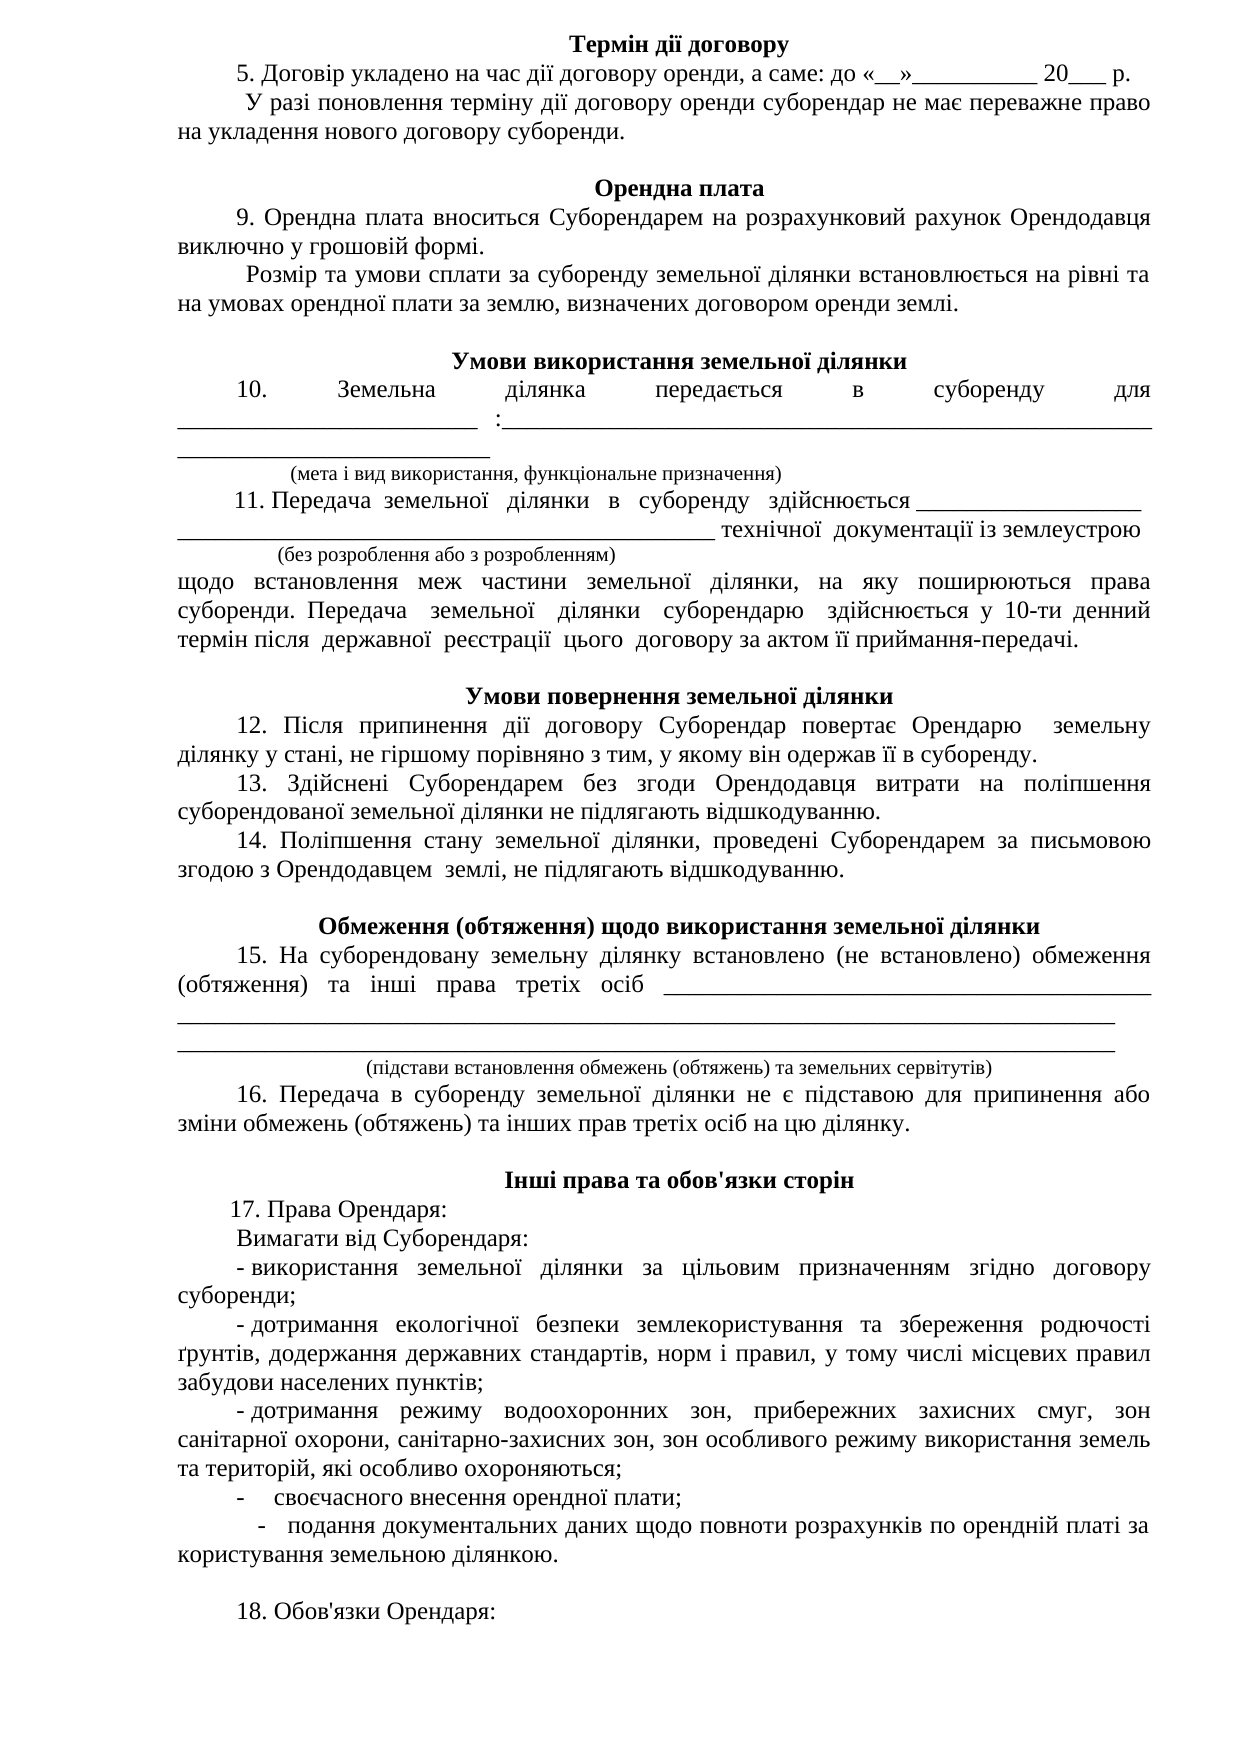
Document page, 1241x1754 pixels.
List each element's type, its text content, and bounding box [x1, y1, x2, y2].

text (підстави встановлення обмежень (обтяжень) та земельних сервітутів) [177, 1055, 1152, 1079]
text 11. Передача земельної ділянки в суборенду здійснюється __________________ [177, 485, 1152, 514]
list дотримання режиму водоохоронних зон, прибережних захисних смуг, зон санітарної охорони, санітарно-захисних зон, зон особливого режиму використання земель та територій, які особливо охороняються; [177, 1396, 1152, 1482]
text Умови використання земельної ділянки [177, 346, 1152, 374]
text 13. Здійснені Суборендарем без згоди Орендодавця витрати на поліпшення суборендованої земельної ділянки не підлягають відшкодуванню. [177, 768, 1152, 825]
text щодо встановлення меж частини земельної ділянки, на яку поширюються права суборенди. Передача земельної ділянки суборендарю здійснюється у 10-ти денний термін після державної реєстрації цього договору за актом її приймання-передачі. [177, 566, 1152, 653]
list використання земельної ділянки за цільовим призначенням згідно договору суборенди; [177, 1252, 1152, 1309]
text Орендна плата [177, 173, 1152, 202]
text 18. Обов'язки Орендаря: [177, 1596, 1152, 1625]
text 10. Земельна ділянка передається в суборенду для ________________________ :_____________________________________________________________________________ [177, 374, 1152, 461]
text 14. Поліпшення стану земельної ділянки, проведені Суборендарем за письмовою згодою з Орендодавцем землі, не підлягають відшкодуванню. [177, 825, 1152, 883]
text ___________________________________________________________________________ [177, 1026, 1152, 1055]
list дотримання екологічної безпеки землекористування та збереження родючості ґрунтів, додержання державних стандартів, норм і правил, у тому числі місцевих правил забудови населених пунктів; [177, 1309, 1152, 1396]
text 5. Договір укладено на час дії договору оренди, а саме: до «__»__________ 20___ р. [177, 58, 1152, 87]
text Розмір та умови сплати за суборенду земельної ділянки встановлюється на рівні та на умовах орендної плати за землю, визначених договором оренди землі. [177, 259, 1152, 317]
text Обмеження (обтяження) щодо використання земельної ділянки [177, 911, 1152, 940]
text Термін дії договору [177, 29, 1152, 58]
text 17. Права Орендаря: [177, 1194, 1152, 1223]
text (без розроблення або з розробленням) [177, 542, 1152, 566]
text 12. Після припинення дії договору Суборендар повертає Орендарю земельну ділянку у стані, не гіршому порівняно з тим, у якому він одержав її в суборенду. [177, 710, 1152, 768]
text У разі поновлення терміну дії договору оренди суборендар не має переважне право на укладення нового договору суборенди. [177, 87, 1152, 144]
text Інші права та обов'язки сторін [177, 1166, 1152, 1194]
text 16. Передача в суборенду земельної ділянки не є підставою для припинення або зміни обмежень (обтяжень) та інших прав третіх осіб на цю ділянку. [177, 1079, 1152, 1137]
text 15. На суборендовану земельну ділянку встановлено (не встановлено) обмеження (обтяження) та інші права третіх осіб _______________________________________ ___________________________________________________________________________ [177, 940, 1152, 1026]
text - подання документальних даних щодо повноти розрахунків по орендній платі за користування земельною ділянкою. [177, 1511, 1152, 1568]
text Умови повернення земельної ділянки [177, 681, 1152, 710]
text (мета і вид використання, функціональне призначення) [177, 461, 1152, 485]
text Вимагати від Суборендаря: [177, 1223, 1152, 1252]
text 9. Орендна плата вноситься Суборендарем на розрахунковий рахунок Орендодавця виключно у грошовій формі. [177, 202, 1152, 259]
list своєчасного внесення орендної плати; [236, 1482, 1152, 1511]
text ___________________________________________ технічної документації із землеустрою [177, 514, 1152, 542]
